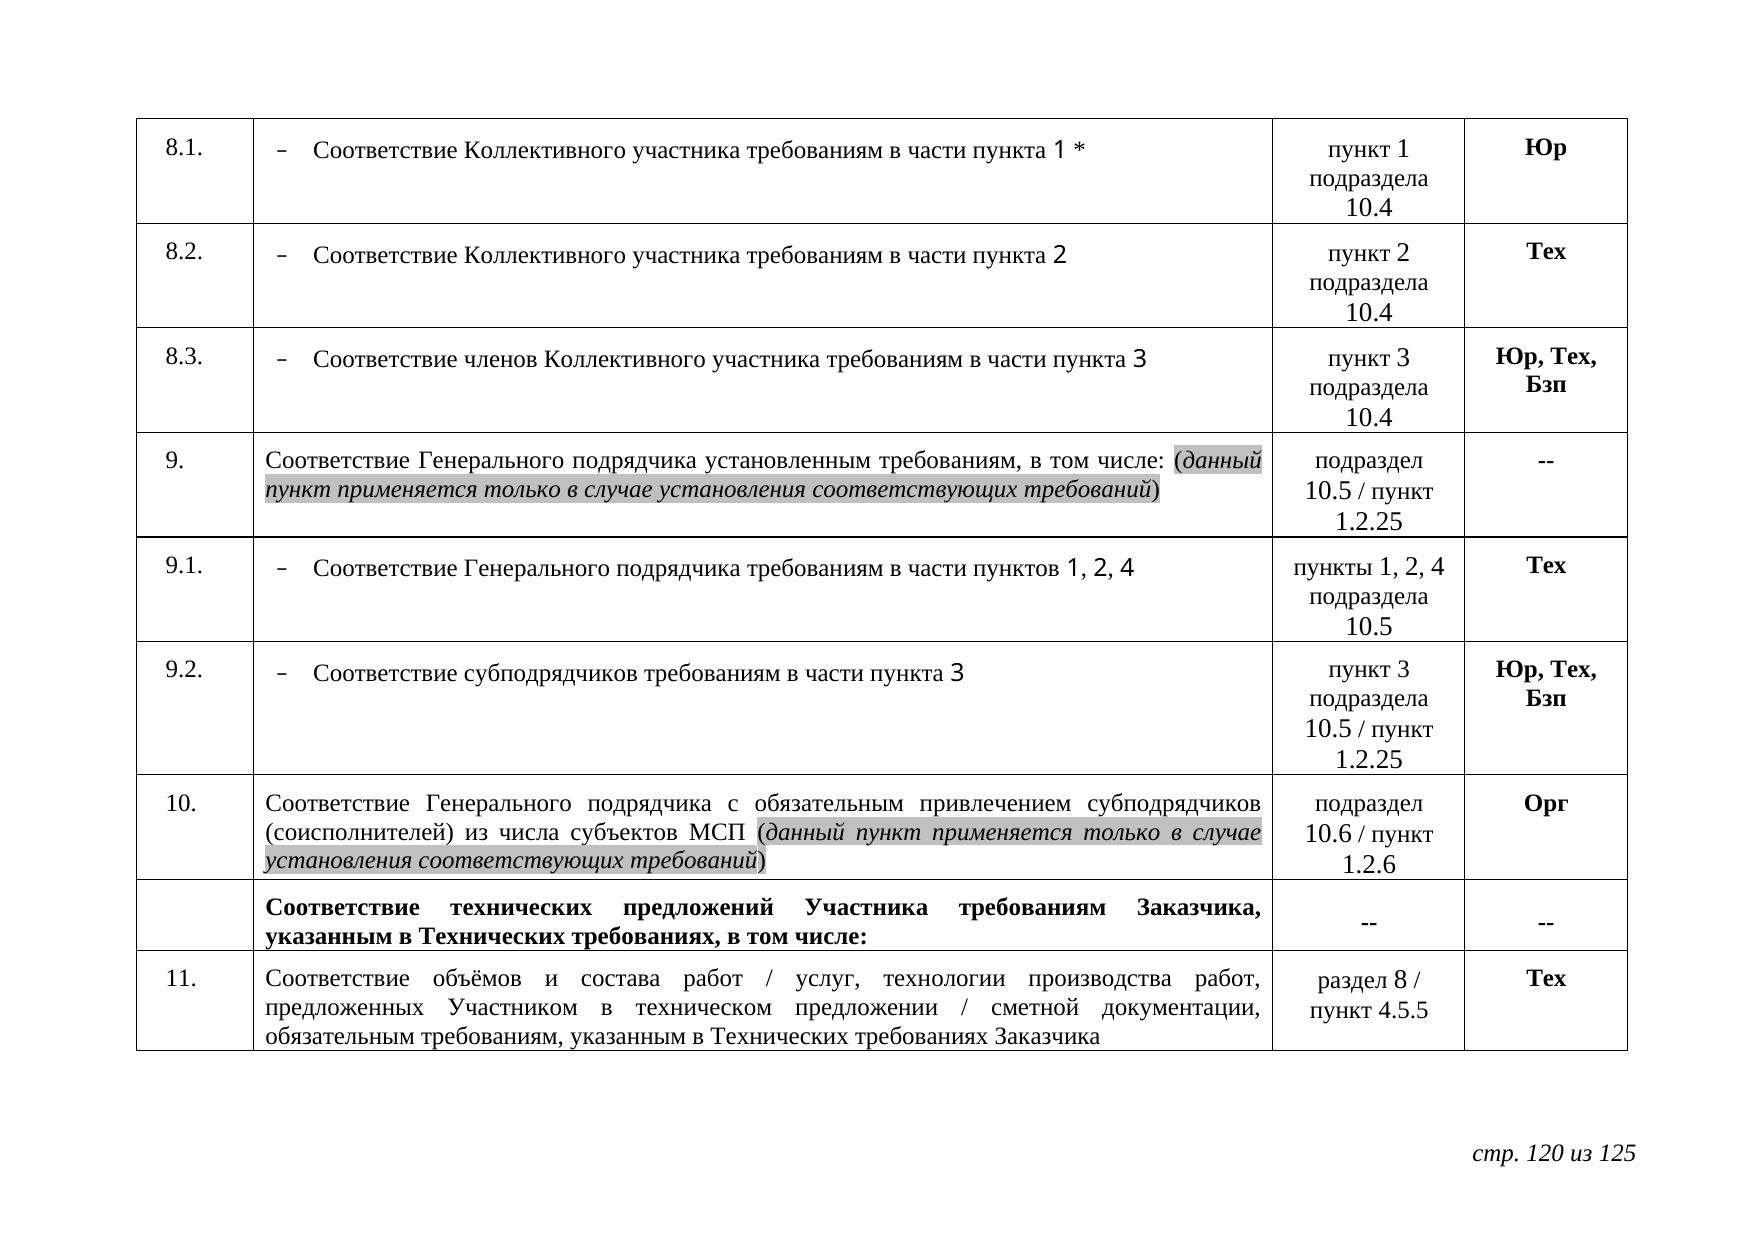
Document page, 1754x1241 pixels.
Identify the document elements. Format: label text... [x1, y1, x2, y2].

table_cell пункты 1, 2, 4 подраздела 10.5 [1273, 538, 1464, 641]
table_cell Соответствие субподрядчиков требованиям в части пункта 3 [254, 642, 1272, 774]
table_cell -- [1273, 880, 1464, 950]
table_cell подраздел 10.5 / пункт 1.2.25 [1273, 433, 1464, 536]
table_cell [137, 328, 253, 432]
table_cell пункт 3 подраздела 10.5 / пункт 1.2.25 [1273, 642, 1464, 774]
table_cell -- [1465, 433, 1627, 536]
table_cell [137, 642, 253, 774]
table_cell Соответствие Генерального подрядчика установленным требованиям, в том числе: (данный пункт применяется только в случае установления соответствующих требований) [254, 433, 1272, 536]
table_cell Орг [1465, 775, 1627, 879]
table_cell Юр, Тех, Бзп [1465, 328, 1627, 432]
table_cell Соответствие членов Коллективного участника требованиям в части пункта 3 [254, 328, 1272, 432]
table_cell [137, 880, 253, 950]
table_cell Юр [1465, 119, 1627, 223]
table_cell пункт 3 подраздела 10.4 [1273, 328, 1464, 432]
table_cell пункт 1 подраздела 10.4 [1273, 119, 1464, 223]
table_cell [137, 775, 253, 879]
table_cell [137, 224, 253, 327]
table_cell Юр, Тех, Бзп [1465, 642, 1627, 774]
table_cell -- [1465, 880, 1627, 950]
table_cell Соответствие Генерального подрядчика с обязательным привлечением субподрядчиков (соисполнителей) из числа субъектов МСП (данный пункт применяется только в случае установления соответствующих требований) [254, 775, 1272, 879]
table_cell Тех [1465, 224, 1627, 327]
table_cell Соответствие объёмов и состава работ / услуг, технологии производства работ, предложенных Участником в техническом предложении / сметной документации, обязательным требованиям, указанным в Технических требованиях Заказчика [254, 951, 1272, 1050]
table_cell подраздел 10.6 / пункт 1.2.6 [1273, 775, 1464, 879]
table_cell Соответствие технических предложений Участника требованиям Заказчика, указанным в Технических требованиях, в том числе: [254, 880, 1272, 950]
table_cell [1273, 951, 1464, 1050]
table_cell Соответствие Генерального подрядчика требованиям в части пунктов 1, 2, 4 [254, 538, 1272, 641]
table_cell Соответствие Коллективного участника требованиям в части пункта 2 [254, 224, 1272, 327]
table_cell Тех [1465, 951, 1627, 1050]
table_cell [137, 951, 253, 1050]
table_cell пункт 2 подраздела 10.4 [1273, 224, 1464, 327]
table_cell [137, 538, 253, 641]
table_cell [137, 119, 253, 223]
table_cell Соответствие Коллективного участника требованиям в части пункта 1 * [254, 119, 1272, 223]
table_cell [137, 433, 253, 536]
table_cell Тех [1465, 538, 1627, 641]
